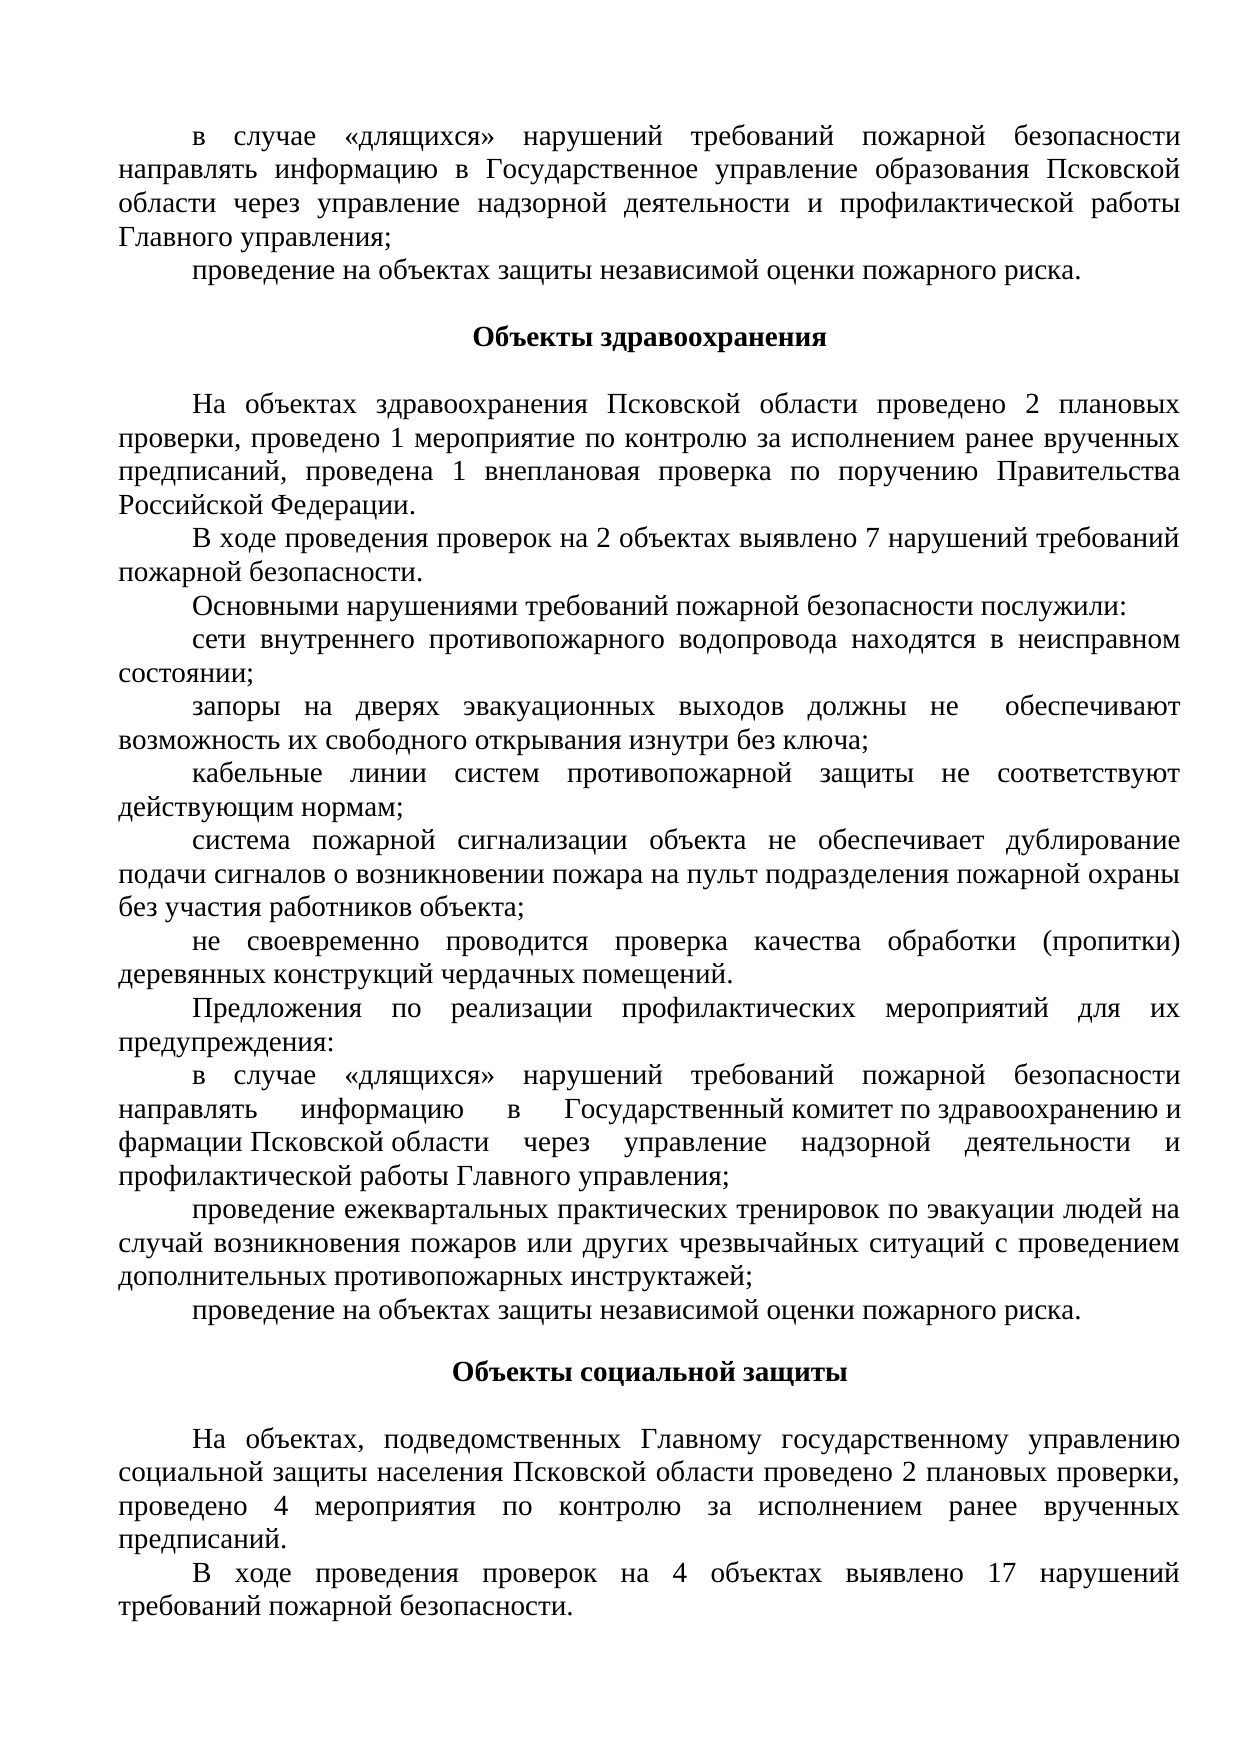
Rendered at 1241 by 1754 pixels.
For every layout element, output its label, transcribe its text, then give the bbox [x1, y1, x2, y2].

text Основными нарушениями требований пожарной безопасности послужили: [118, 588, 1181, 621]
text В ходе проведения проверок на 4 объектах выявлено 17 нарушений требований пожарной безопасности. [118, 1555, 1181, 1622]
text в случае «длящихся» нарушений требований пожарной безопасности направлять информацию в Государственный комитет по здравоохранению и фармации Псковской области через управление надзорной деятельности и профилактической работы Главного управления; [118, 1057, 1181, 1191]
text На объектах, подведомственных Главному государственному управлению социальной защиты населения Псковской области проведено 2 плановых проверки, проведено 4 мероприятия по контролю за исполнением ранее врученных предписаний. [118, 1421, 1181, 1555]
text проведение на объектах защиты независимой оценки пожарного риска. [118, 1292, 1181, 1326]
text не своевременно проводится проверка качества обработки (пропитки) деревянных конструкций чердачных помещений. [118, 923, 1181, 990]
text Предложения по реализации профилактических мероприятий для их предупреждения: [118, 990, 1181, 1057]
text в случае «длящихся» нарушений требований пожарной безопасности направлять информацию в Государственное управление образования Псковской области через управление надзорной деятельности и профилактической работы Главного управления; [118, 118, 1181, 252]
text система пожарной сигнализации объекта не обеспечивает дублирование подачи сигналов о возникновении пожара на пульт подразделения пожарной охраны без участия работников объекта; [118, 822, 1181, 923]
text сети внутреннего противопожарного водопровода находятся в неисправном состоянии; [118, 621, 1181, 688]
text В ходе проведения проверок на 2 объектах выявлено 7 нарушений требований пожарной безопасности. [118, 521, 1181, 588]
text На объектах здравоохранения Псковской области проведено 2 плановых проверки, проведено 1 мероприятие по контролю за исполнением ранее врученных предписаний, проведена 1 внеплановая проверка по поручению Правительства Российской Федерации. [118, 386, 1181, 521]
text Объекты социальной защиты [118, 1354, 1181, 1387]
text кабельные линии систем противопожарной защиты не соответствуют действующим нормам; [118, 755, 1181, 822]
text проведение на объектах защиты независимой оценки пожарного риска. [118, 252, 1181, 286]
text Объекты здравоохранения [118, 319, 1181, 353]
text запоры на дверях эвакуационных выходов должны не обеспечивают возможность их свободного открывания изнутри без ключа; [118, 688, 1181, 755]
text проведение ежеквартальных практических тренировок по эвакуации людей на случай возникновения пожаров или других чрезвычайных ситуаций с проведением дополнительных противопожарных инструктажей; [118, 1191, 1181, 1292]
